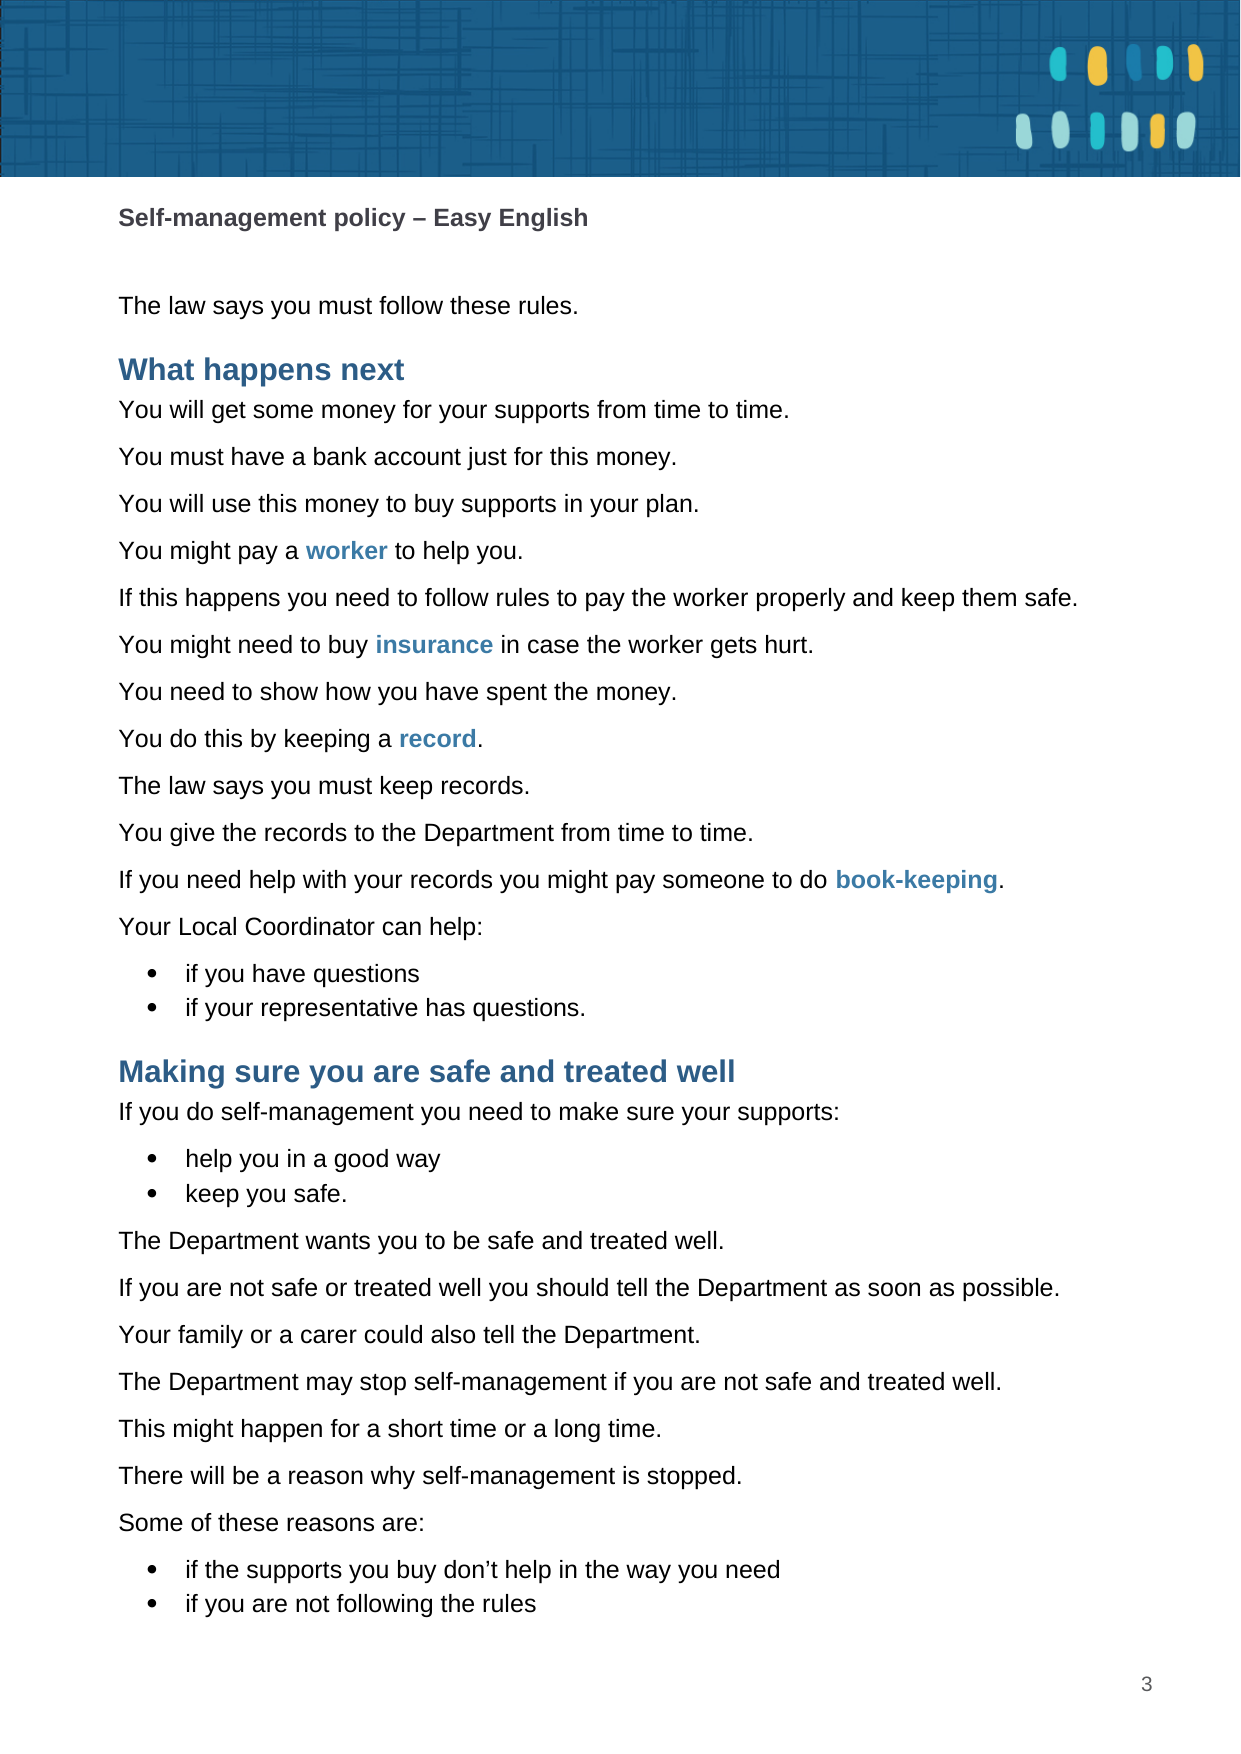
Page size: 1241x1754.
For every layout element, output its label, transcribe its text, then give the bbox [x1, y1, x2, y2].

text If this happens you need to follow rules to pay the worker properly and keep them safe. [118, 583, 1122, 612]
text If you are not safe or treated well you should tell the Department as soon as possible. [118, 1273, 1122, 1302]
subtitle What happens next [118, 351, 1122, 387]
text There will be a reason why self-management is stopped. [118, 1461, 1122, 1489]
picture [0, 0, 1241, 177]
text You need to show how you have spent the money. [118, 677, 1122, 706]
text If you do self-management you need to make sure your supports: [118, 1097, 1122, 1126]
text You give the records to the Department from time to time. [118, 818, 1122, 847]
subtitle Making sure you are safe and treated well [118, 1053, 1122, 1089]
text keep you safe. [148, 1179, 1122, 1208]
text The law says you must follow these rules. [118, 291, 1122, 320]
text You might need to buy insurance in case the worker gets hurt. [118, 630, 1122, 659]
text The Department wants you to be safe and treated well. [118, 1226, 1122, 1255]
text If you need help with your records you might pay someone to do book-keeping. [118, 865, 1122, 894]
text You must have a bank account just for this money. [118, 442, 1122, 471]
text if you are not following the rules [148, 1589, 1122, 1618]
text Some of these reasons are: [118, 1508, 1122, 1537]
text help you in a good way [148, 1144, 1122, 1173]
text if your representative has questions. [148, 993, 1122, 1022]
text The law says you must keep records. [118, 771, 1122, 800]
text The Department may stop self-management if you are not safe and treated well. [118, 1367, 1122, 1396]
text Your family or a carer could also tell the Department. [118, 1320, 1122, 1349]
text if you have questions [148, 959, 1122, 988]
text Your Local Coordinator can help: [118, 912, 1122, 941]
text if the supports you buy don’t help in the way you need [148, 1555, 1122, 1584]
text You might pay a worker to help you. [118, 536, 1122, 565]
text You do this by keeping a record. [118, 724, 1122, 753]
text This might happen for a short time or a long time. [118, 1414, 1122, 1443]
text You will get some money for your supports from time to time. [118, 395, 1122, 424]
text You will use this money to buy supports in your plan. [118, 489, 1122, 518]
